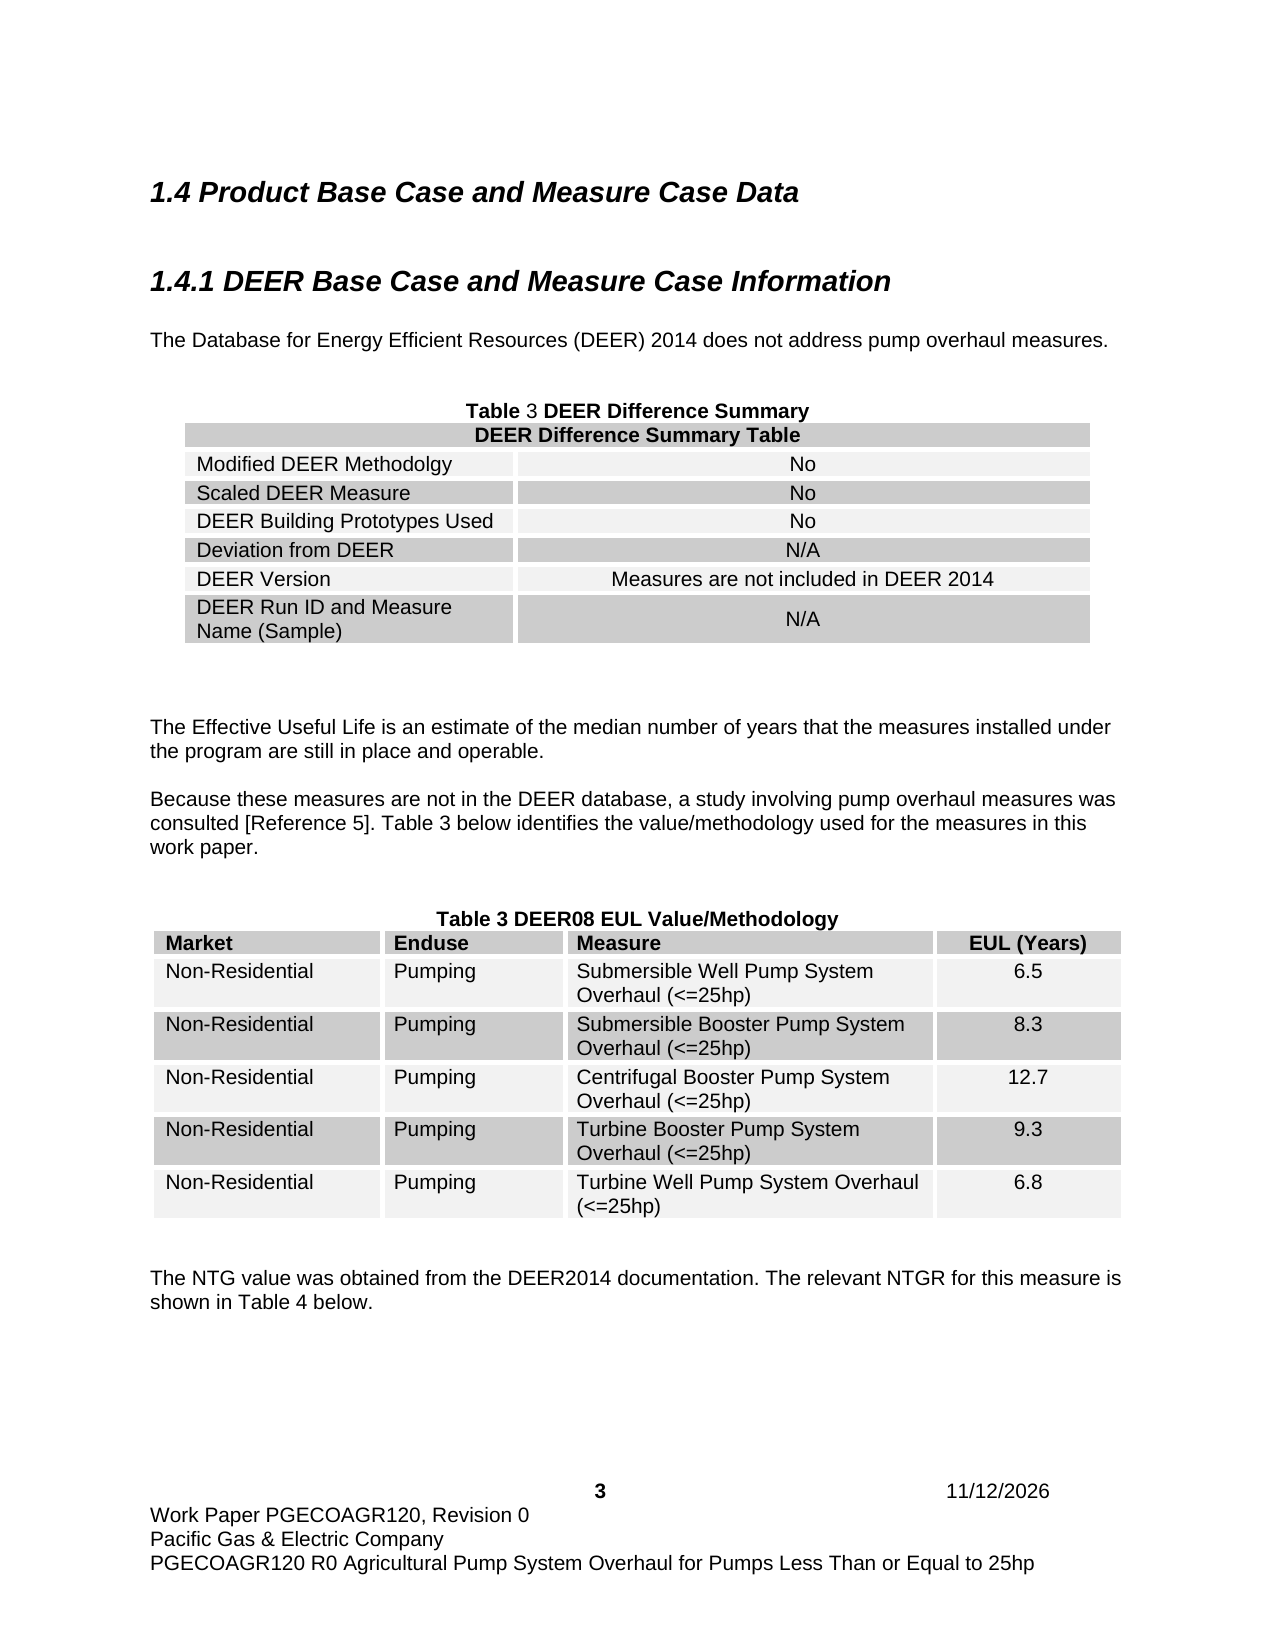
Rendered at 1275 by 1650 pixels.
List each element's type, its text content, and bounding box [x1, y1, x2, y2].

table_cell Non-Residential [154, 1170, 380, 1218]
table_cell Pumping [385, 959, 563, 1007]
table_cell DEER Version [185, 567, 513, 591]
table_cell N/A [518, 538, 1090, 562]
table_cell Measures are not included in DEER 2014 [518, 567, 1090, 591]
table_cell Non-Residential [154, 1012, 380, 1060]
table_cell 9.3 [937, 1117, 1121, 1165]
table_cell Turbine Well Pump System Overhaul (<=25hp) [568, 1170, 933, 1218]
table_cell Pumping [385, 1170, 563, 1218]
table_header Market [154, 931, 380, 954]
text Table 3 DEER08 EUL Value/Methodology [150, 907, 1125, 931]
table_header EUL (Years) [937, 931, 1121, 954]
table_cell Deviation from DEER [185, 538, 513, 562]
table_cell 8.3 [937, 1012, 1121, 1060]
table_cell N/A [518, 595, 1090, 643]
table_cell Pumping [385, 1065, 563, 1112]
table_cell Non-Residential [154, 1117, 380, 1165]
table_cell Non-Residential [154, 1065, 380, 1112]
table_cell No [518, 509, 1090, 533]
table_cell 12.7 [937, 1065, 1121, 1112]
table_cell Submersible Booster Pump System Overhaul (<=25hp) [568, 1012, 933, 1060]
table_cell Turbine Booster Pump System Overhaul (<=25hp) [568, 1117, 933, 1165]
table_cell Scaled DEER Measure [185, 481, 513, 504]
subtitle 1.4 Product Base Case and Measure Case Data [150, 175, 1125, 208]
table_cell Modified DEER Methodolgy [185, 452, 513, 476]
table_header Measure [568, 931, 933, 954]
table_header Enduse [385, 931, 563, 954]
subtitle 1.4.1 DEER Base Case and Measure Case Information [150, 264, 1125, 297]
table_cell No [518, 481, 1090, 504]
table_cell DEER Building Prototypes Used [185, 509, 513, 533]
text The Database for Energy Efficient Resources (DEER) 2014 does not address pump overhaul measures. [150, 327, 1125, 351]
text The Effective Useful Life is an estimate of the median number of years that the measures installed under the program are still in place and operable. [150, 715, 1125, 763]
text The NTG value was obtained from the DEER2014 documentation. The relevant NTGR for this measure is shown in Table 4 below. [150, 1266, 1125, 1313]
table_cell Pumping [385, 1012, 563, 1060]
table_cell Non-Residential [154, 959, 380, 1007]
table_cell 6.8 [937, 1170, 1121, 1218]
table_cell DEER Run ID and Measure Name (Sample) [185, 595, 513, 643]
table_header DEER Difference Summary Table [185, 423, 1090, 447]
table_cell Pumping [385, 1117, 563, 1165]
table_cell 6.5 [937, 959, 1121, 1007]
table_cell Submersible Well Pump System Overhaul (<=25hp) [568, 959, 933, 1007]
table_cell No [518, 452, 1090, 476]
text Because these measures are not in the DEER database, a study involving pump overhaul measures was consulted [Reference 5]. Table 3 below identifies the value/methodology used for the measures in this work paper. [150, 787, 1125, 859]
table_cell Centrifugal Booster Pump System Overhaul (<=25hp) [568, 1065, 933, 1112]
